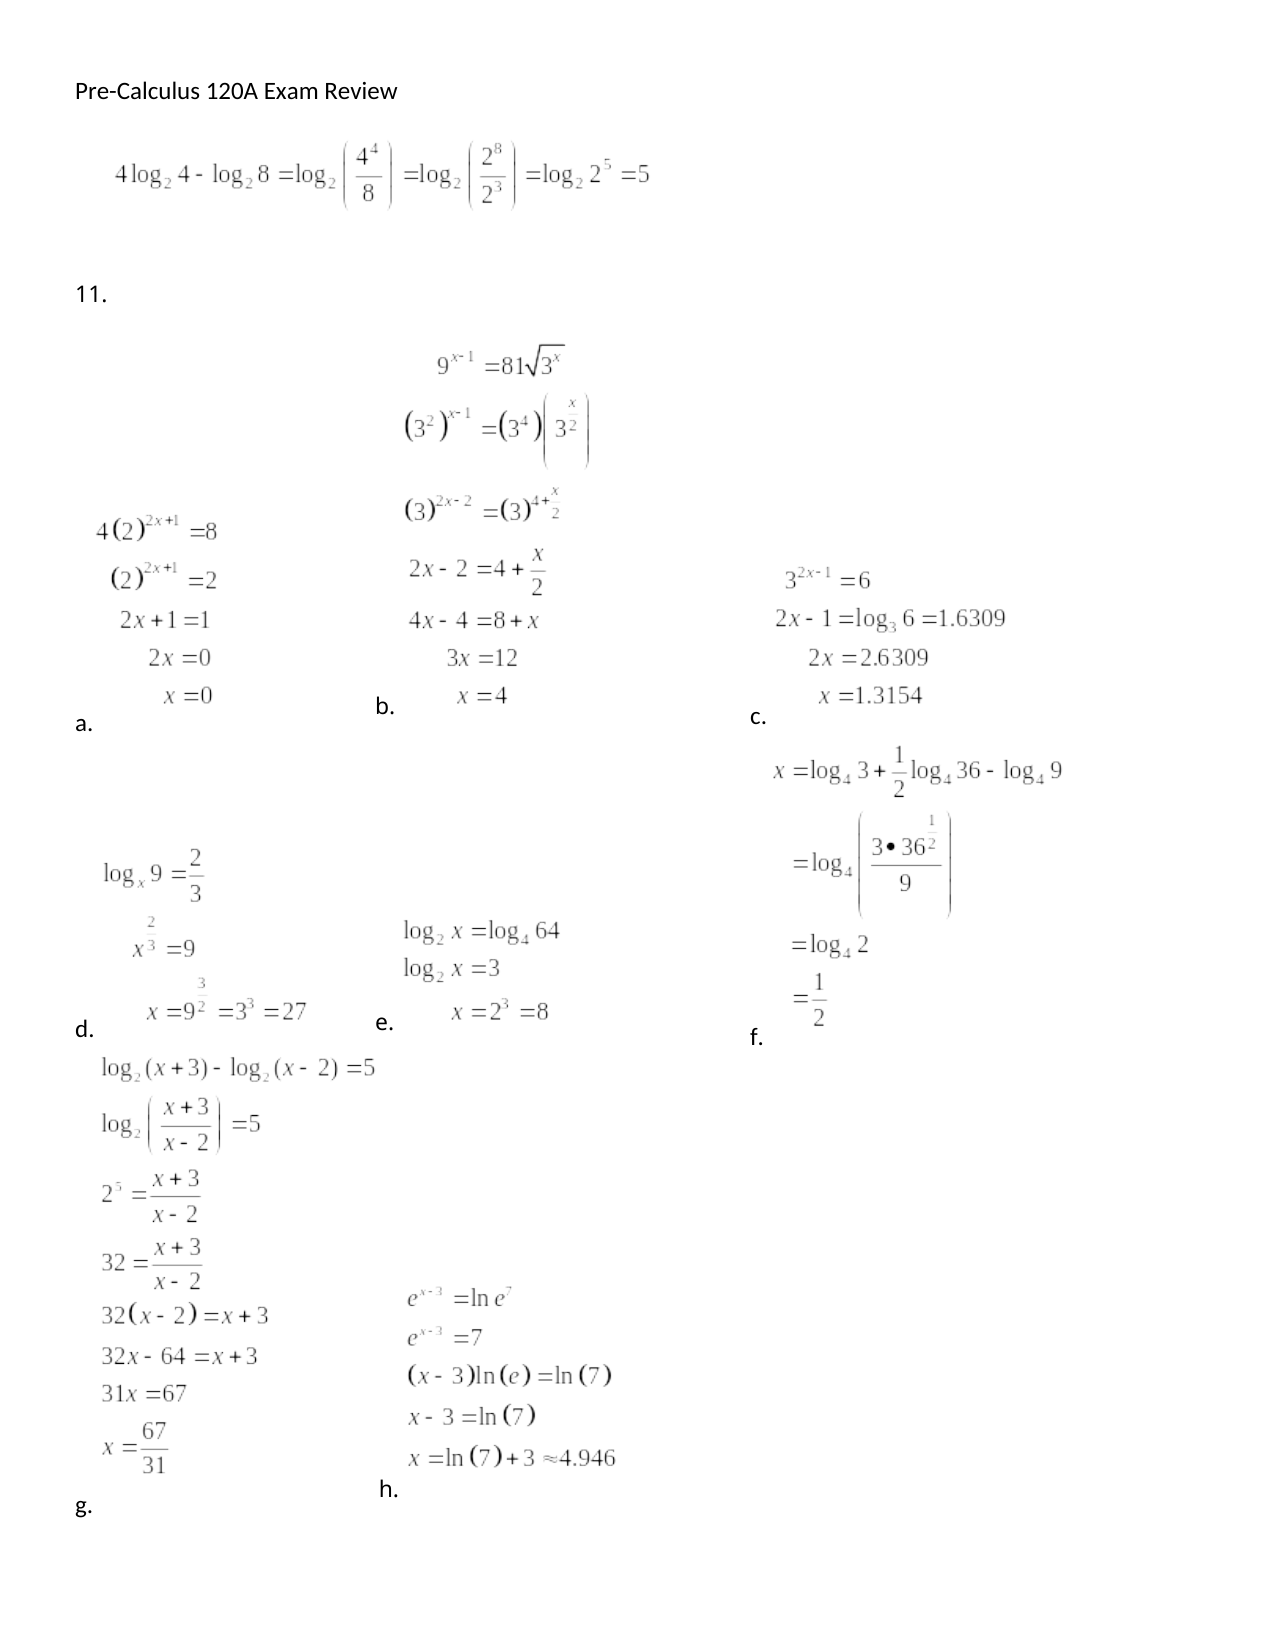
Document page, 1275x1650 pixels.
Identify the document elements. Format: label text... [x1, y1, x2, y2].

text a. b. c. [75, 341, 1200, 738]
text d. e. f. [75, 738, 1200, 1052]
text g. h. [75, 1052, 1200, 1519]
